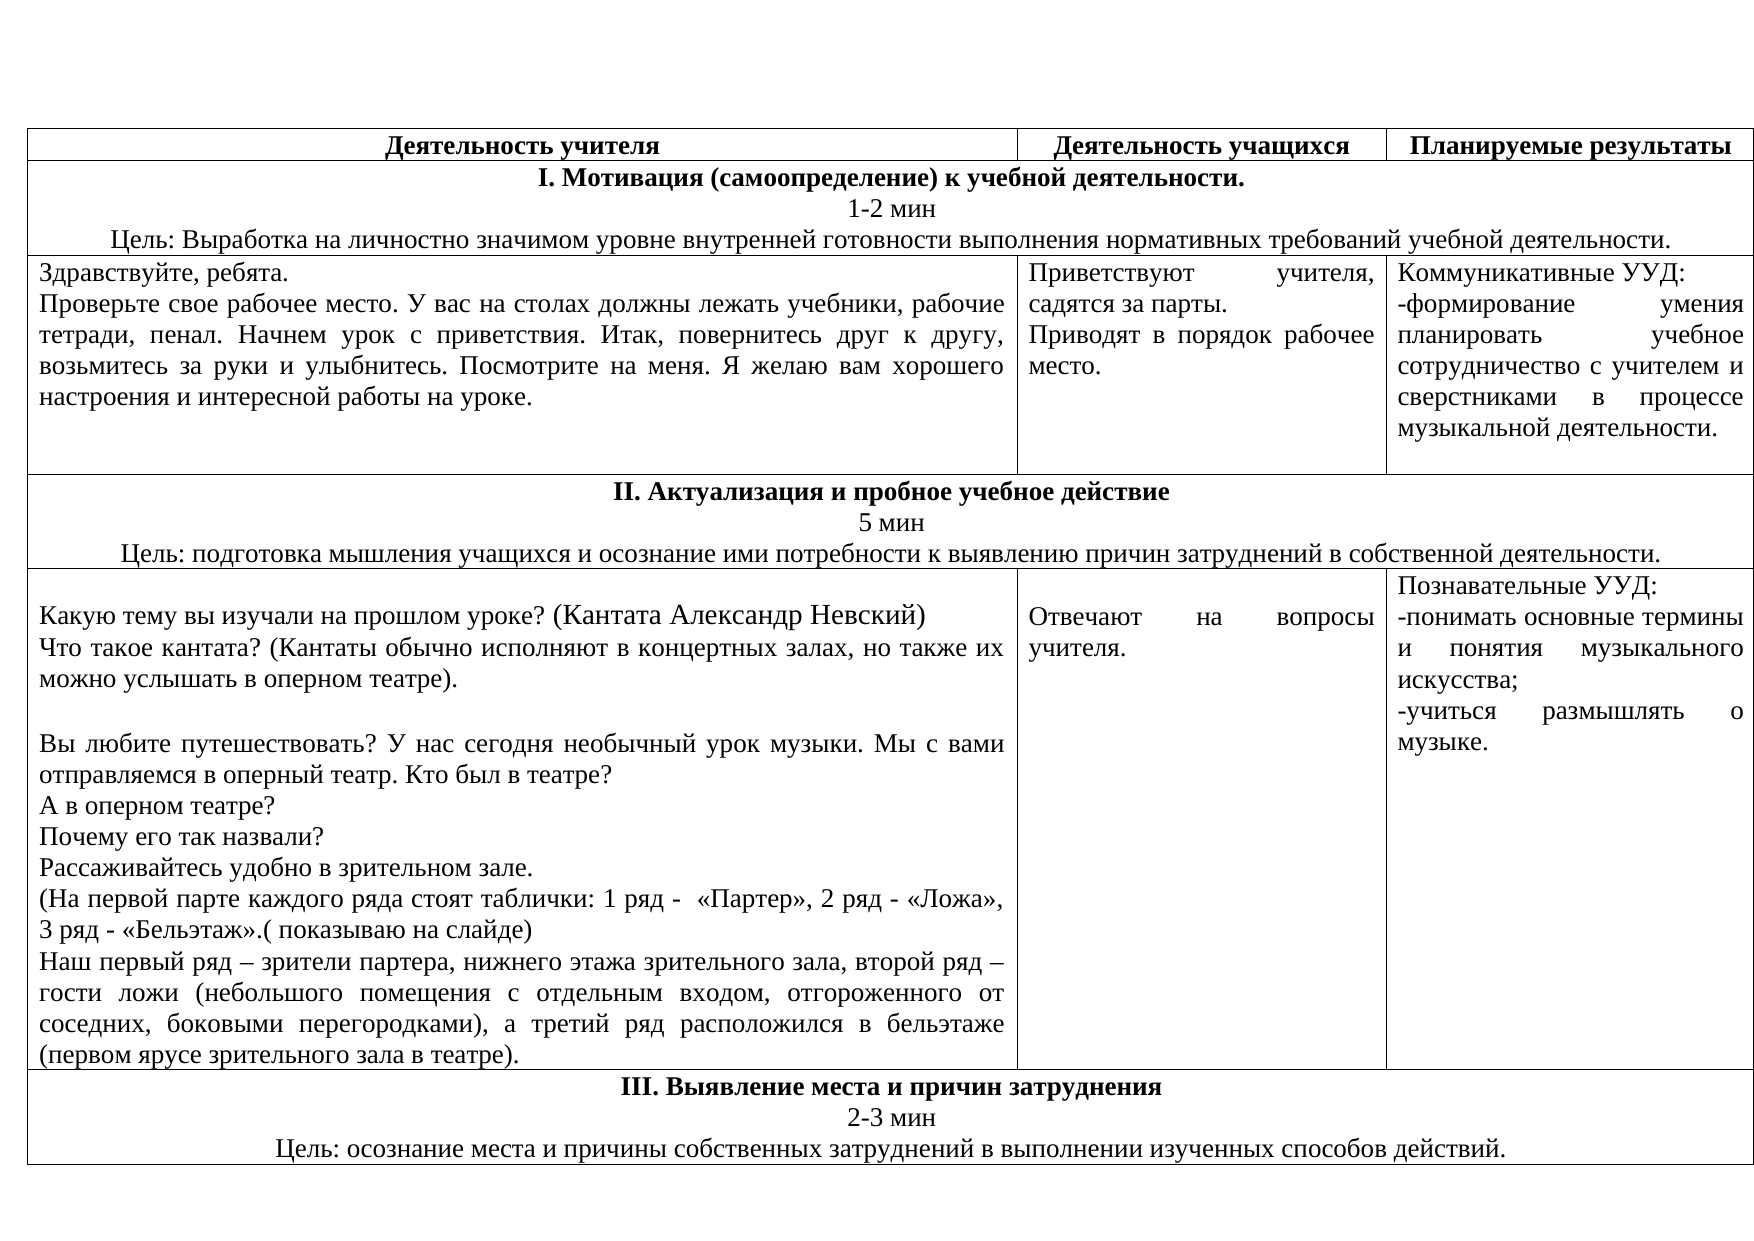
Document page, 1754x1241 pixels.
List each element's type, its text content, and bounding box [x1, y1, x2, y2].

table_cell I. Мотивация (самоопределение) к учебной деятельности. 1-2 мин Цель: Выработка на личностно значимом уровне внутренней готовности выполнения нормативных требований учебной деятельности. [28, 161, 1753, 255]
table_cell III. Выявление места и причин затруднения 2-3 мин Цель: осознание места и причины собственных затруднений в выполнении изученных способов действий. [28, 1070, 1753, 1164]
table_cell Коммуникативные УУД: -формирование умения планировать учебное сотрудничество с учителем и сверстниками в процессе музыкальной деятельности. [1387, 256, 1753, 474]
table_cell Здравствуйте, ребята. Проверьте свое рабочее место. У вас на столах должны лежать учебники, рабочие тетради, пенал. Начнем урок с приветствия. Итак, повернитесь друг к другу, возьмитесь за руки и улыбнитесь. Посмотрите на меня. Я желаю вам хорошего настроения и интересной работы на уроке. [28, 256, 1017, 474]
table_cell Отвечают на вопросы учителя. [1018, 569, 1386, 1069]
table_cell Познавательные УУД: -понимать основные термины и понятия музыкального искусства; -учиться размышлять о музыке. [1387, 569, 1753, 1069]
table_cell II. Актуализация и пробное учебное действие 5 мин Цель: подготовка мышления учащихся и осознание ими потребности к выявлению причин затруднений в собственной деятельности. [28, 475, 1753, 568]
table_header Деятельность учителя [28, 129, 1017, 160]
table_header Деятельность учащихся [1018, 129, 1386, 160]
table_cell Приветствуют учителя, садятся за парты. Приводят в порядок рабочее место. [1018, 256, 1386, 474]
table_header Планируемые результаты [1387, 129, 1753, 160]
table_cell Какую тему вы изучали на прошлом уроке? (Кантата Александр Невский) Что такое кантата? (Кантаты обычно исполняют в концертных залах, но также их можно услышать в оперном театре). Вы любите путешествовать? У нас сегодня необычный урок музыки. Мы с вами отправляемся в оперный театр. Кто был в театре? А в оперном театре? Почему его так назвали? Рассаживайтесь удобно в зрительном зале. (На первой парте каждого ряда стоят таблички: 1 ряд - «Партер», 2 ряд - «Ложа», 3 ряд - «Бельэтаж».( показываю на слайде) Наш первый ряд – зрители партера, нижнего этажа зрительного зала, второй ряд – гости ложи (небольшого помещения с отдельным входом, отгороженного от соседних, боковыми перегородками), а третий ряд расположился в бельэтаже (первом ярусе зрительного зала в театре). [28, 569, 1017, 1069]
